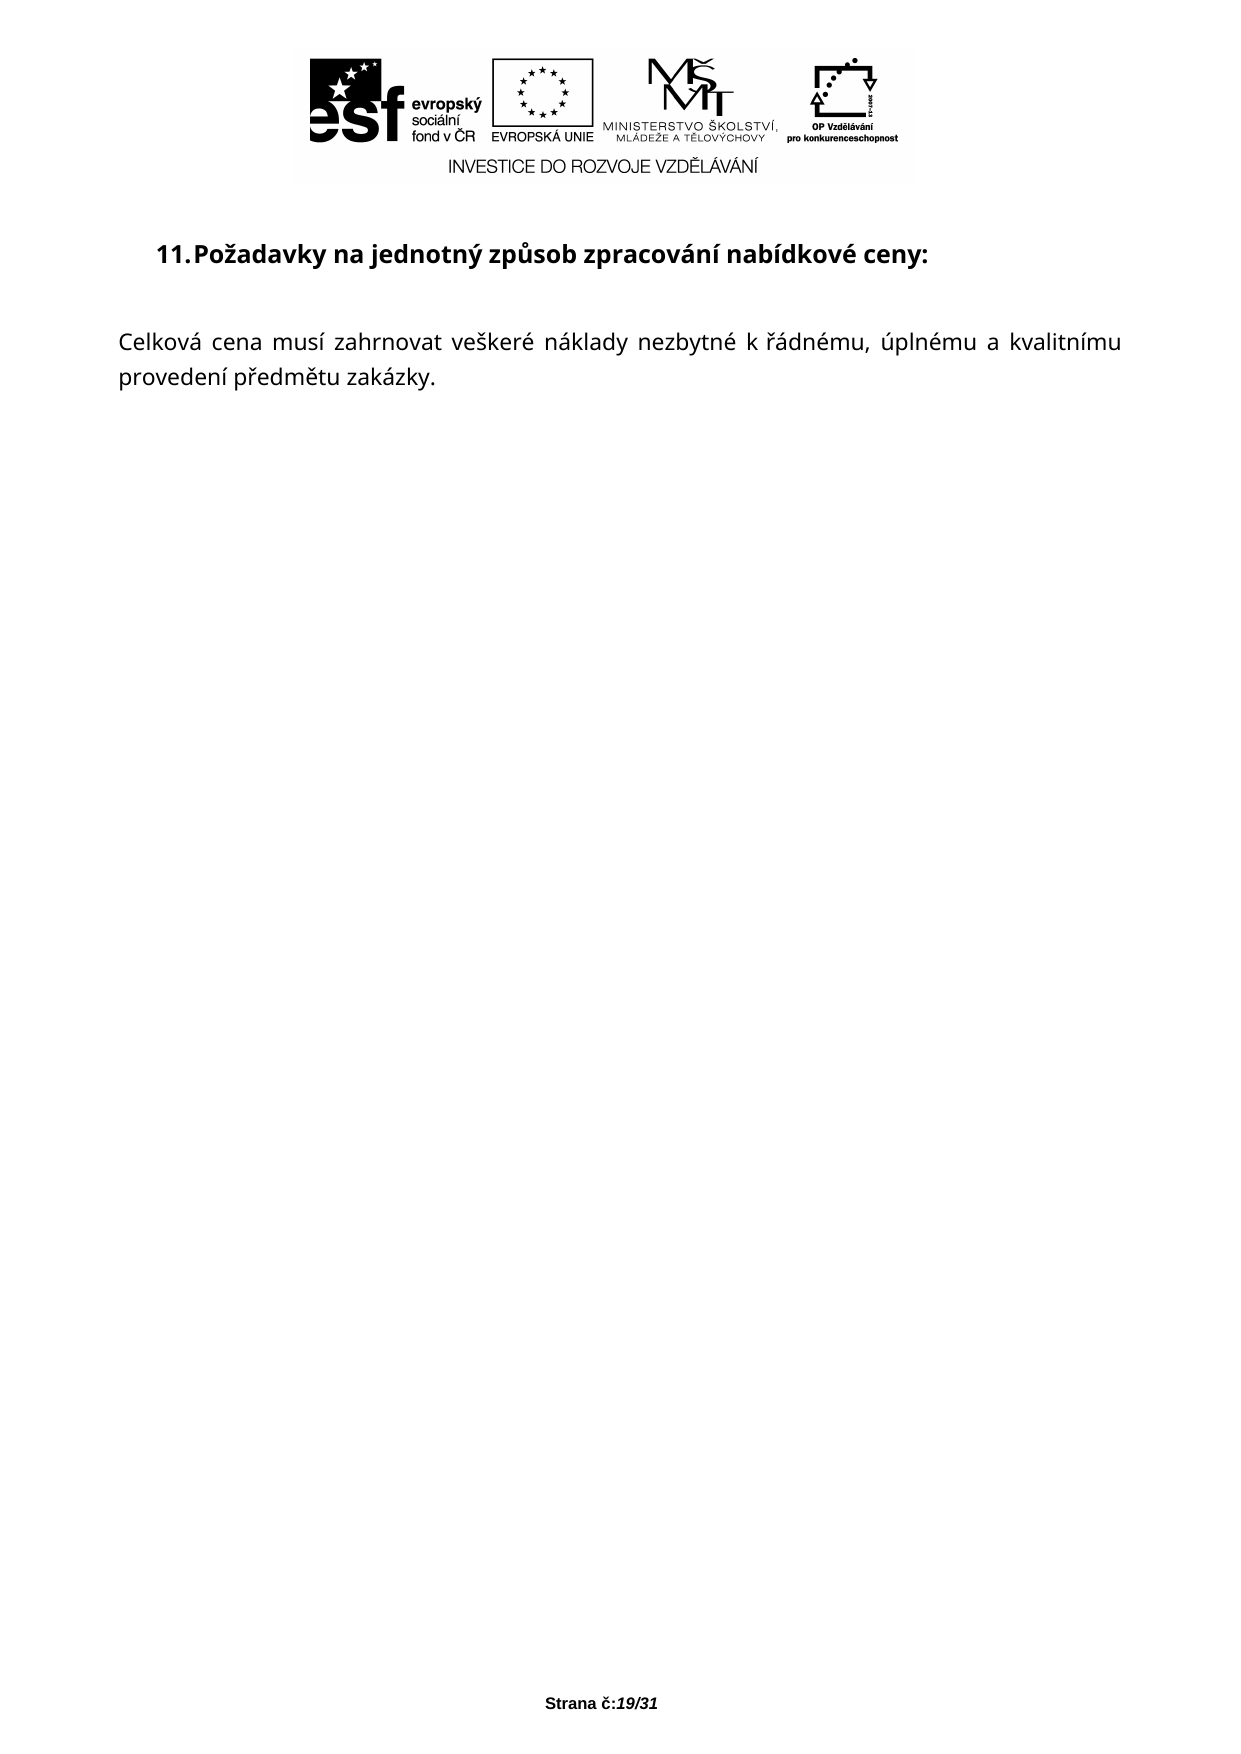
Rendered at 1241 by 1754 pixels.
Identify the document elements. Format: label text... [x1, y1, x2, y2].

list Požadavky na jednotný způsob zpracování nabídkové ceny: [156, 236, 1122, 270]
text Celková cena musí zahrnovat veškeré náklady nezbytné k řádnému, úplnému a kvalitnímu provedení předmětu zakázky. [118, 325, 1122, 393]
picture [292, 48, 916, 184]
